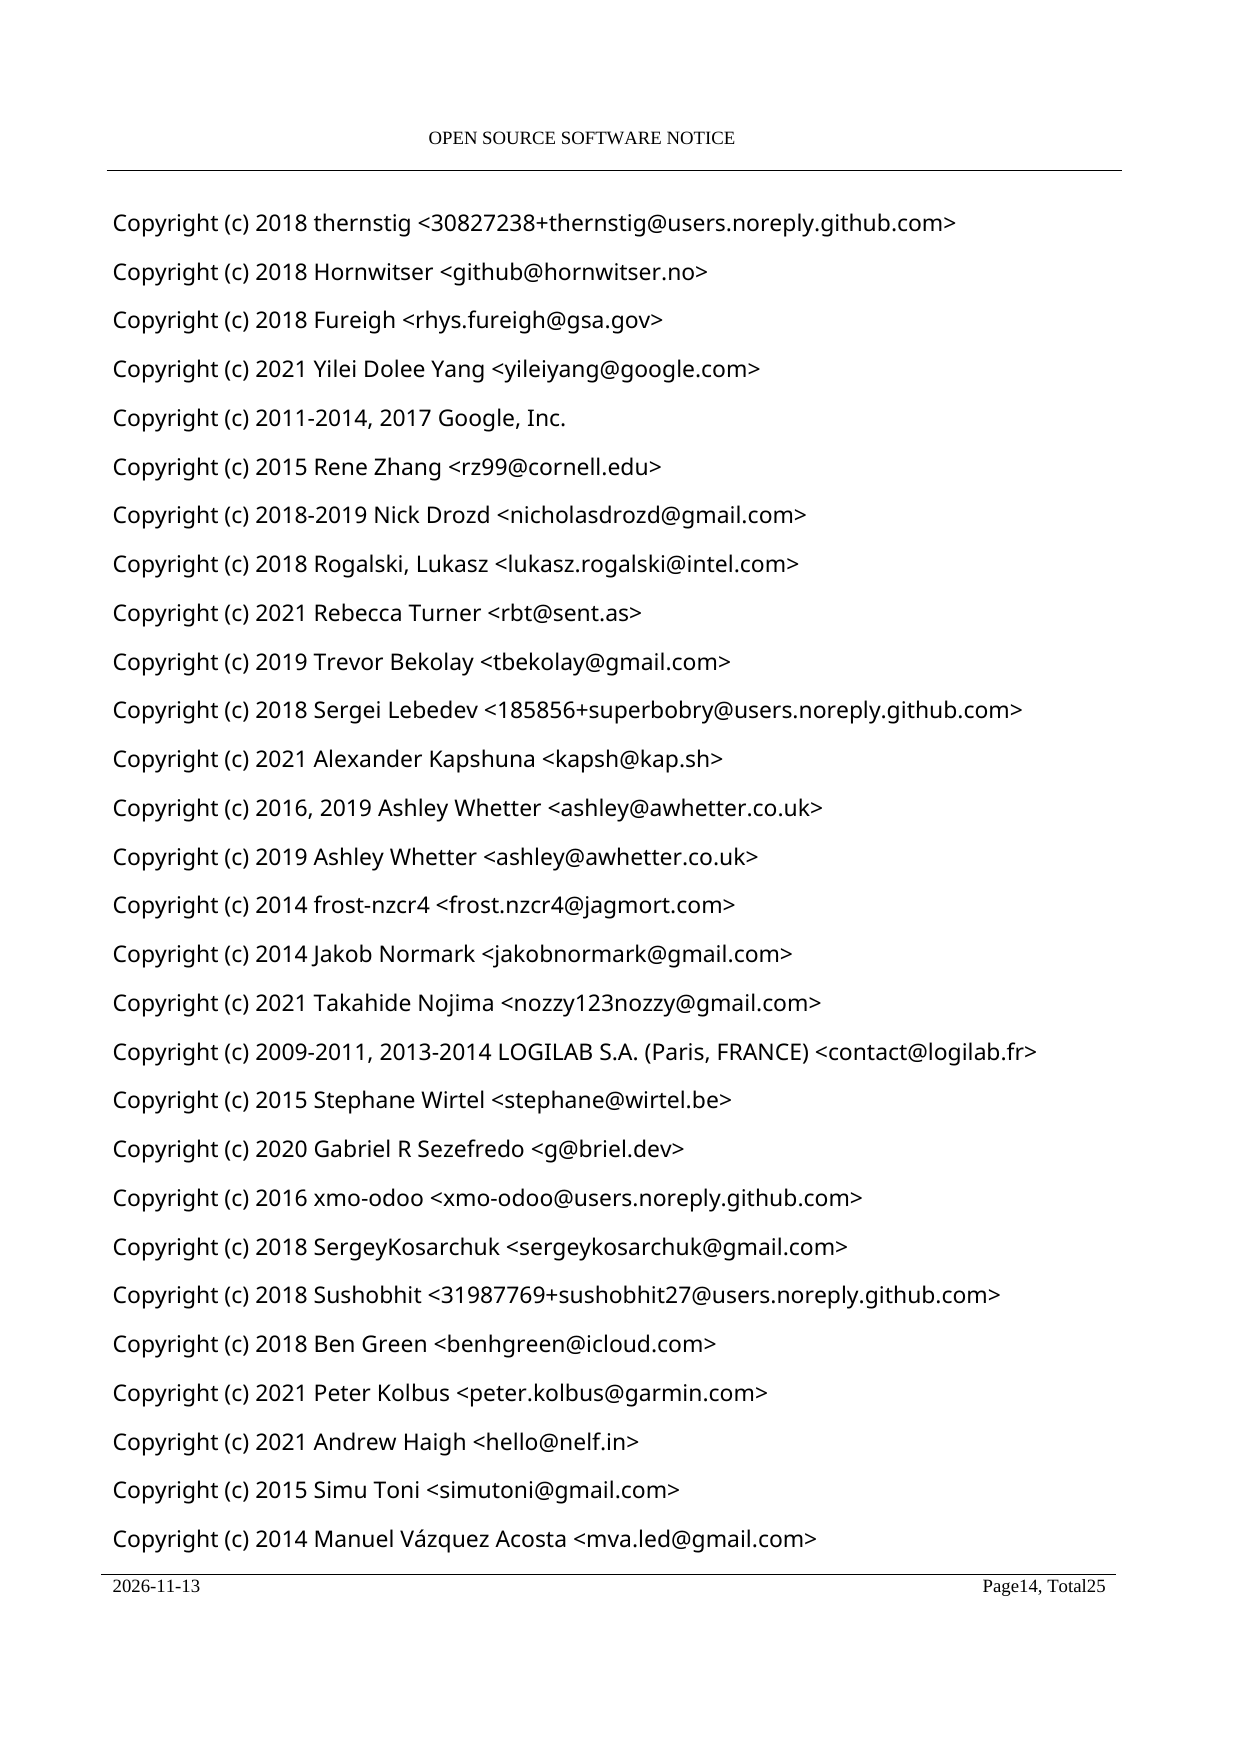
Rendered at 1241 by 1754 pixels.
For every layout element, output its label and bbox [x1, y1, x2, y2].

text [112, 206, 1128, 1555]
